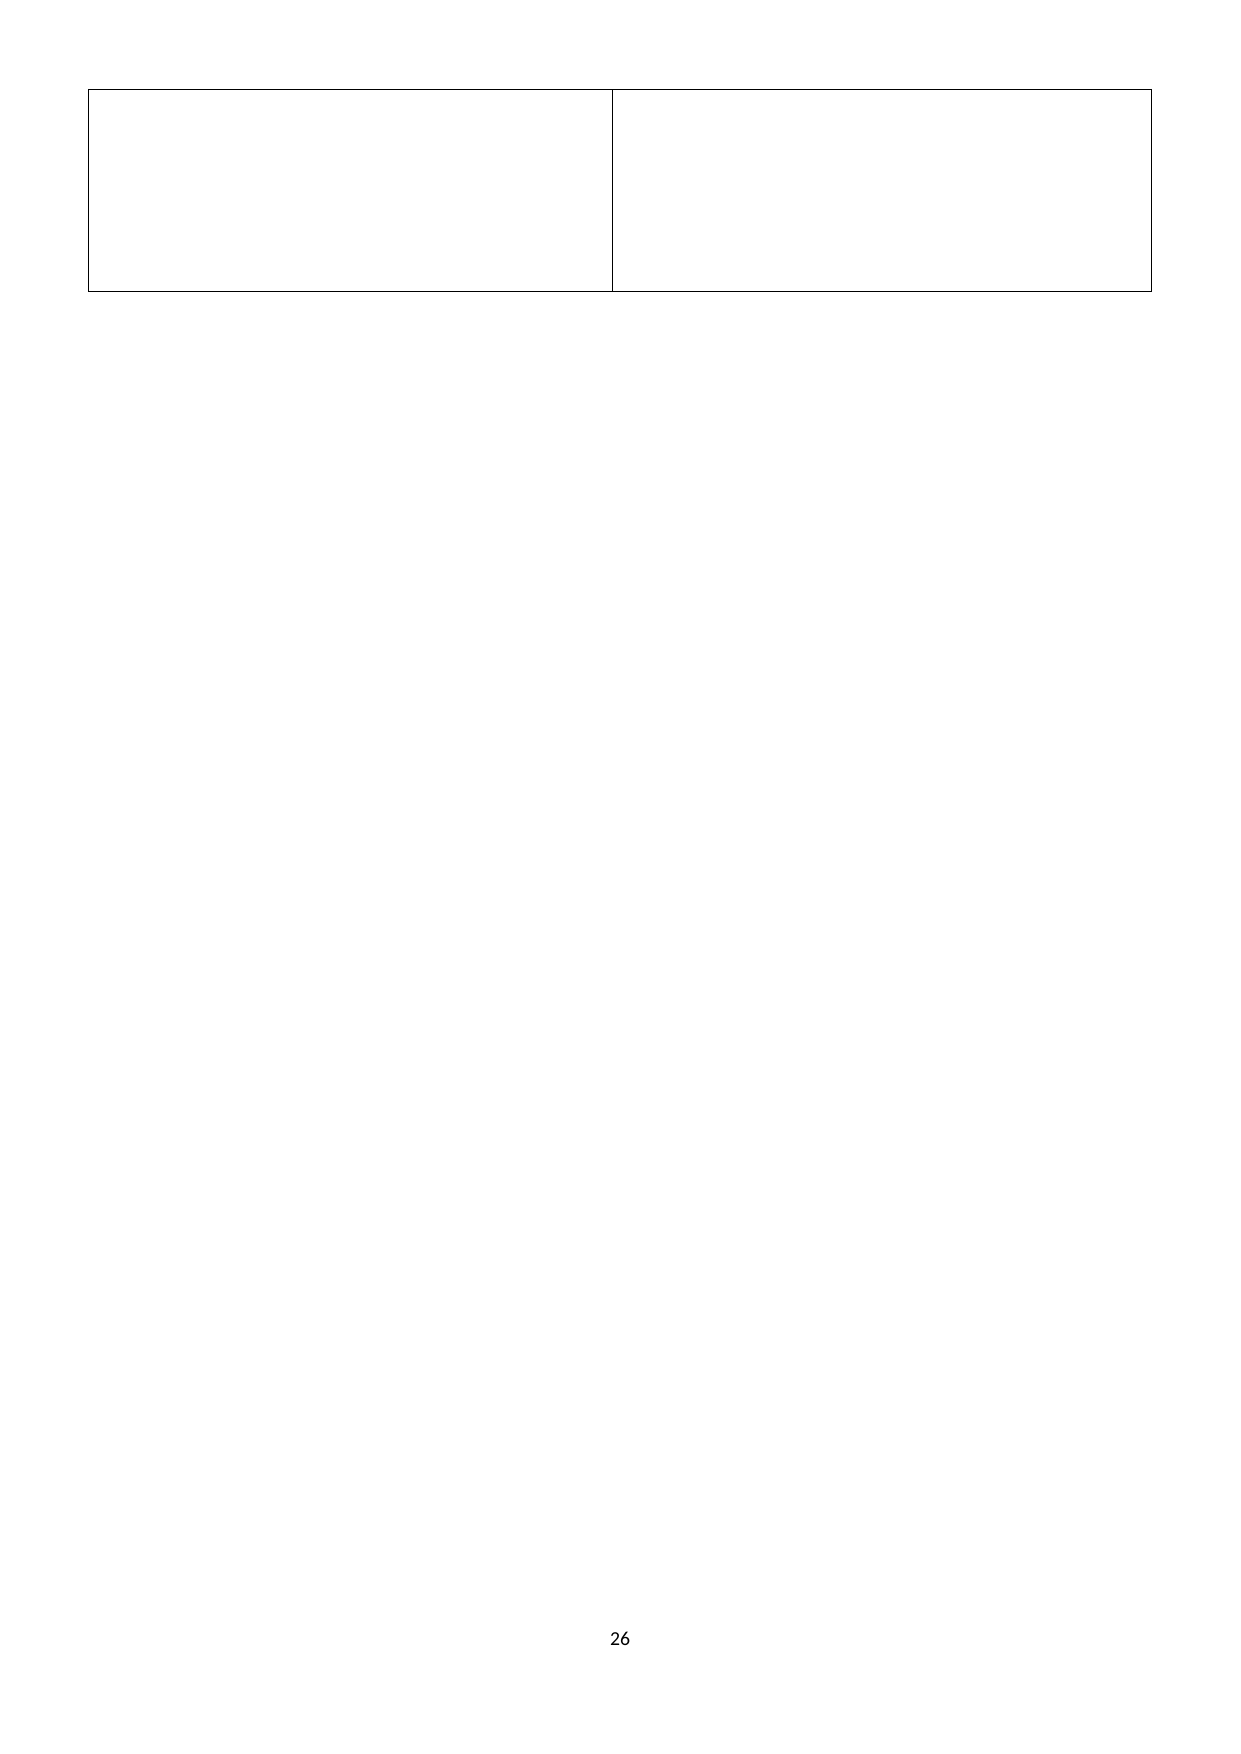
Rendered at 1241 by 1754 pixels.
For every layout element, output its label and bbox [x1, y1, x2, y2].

table_cell [89, 90, 612, 291]
table_cell [613, 90, 1151, 291]
